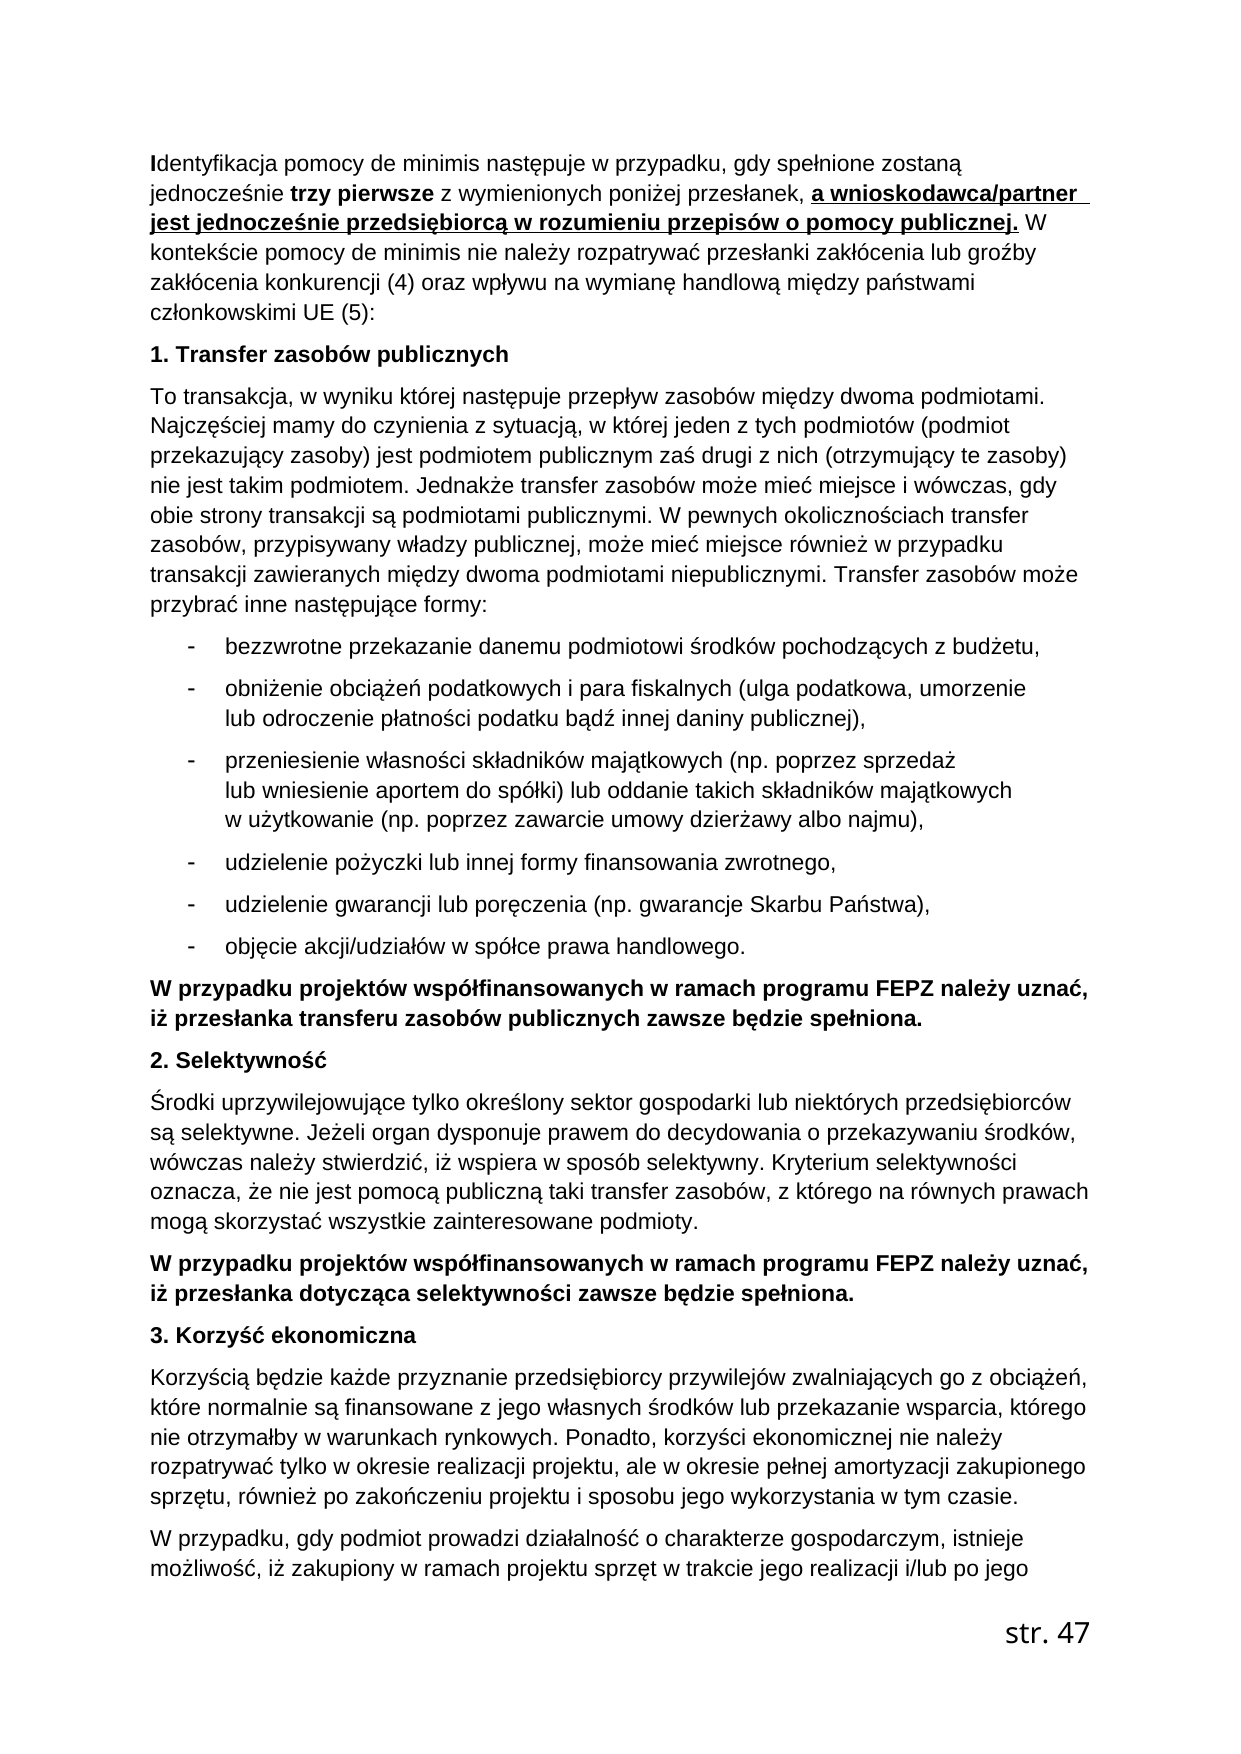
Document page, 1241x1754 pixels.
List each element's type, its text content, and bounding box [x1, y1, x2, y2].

text To transakcja, w wyniku której następuje przepływ zasobów między dwoma podmiotami. Najczęściej mamy do czynienia z sytuacją, w której jeden z tych podmiotów (podmiot przekazujący zasoby) jest podmiotem publicznym zaś drugi z nich (otrzymujący te zasoby) nie jest takim podmiotem. Jednakże transfer zasobów może mieć miejsce i wówczas, gdy obie strony transakcji są podmiotami publicznymi. W pewnych okolicznościach transfer zasobów, przypisywany władzy publicznej, może mieć miejsce również w przypadku transakcji zawieranych między dwoma podmiotami niepublicznymi. Transfer zasobów może przybrać inne następujące formy: [150, 383, 1090, 617]
text W przypadku projektów współfinansowanych w ramach programu FEPZ należy uznać, iż przesłanka dotycząca selektywności zawsze będzie spełniona. [150, 1250, 1090, 1306]
text 2. Selektywność [150, 1047, 1090, 1073]
list udzielenie gwarancji lub poręczenia (np. gwarancje Skarbu Państwa), [187, 891, 1090, 917]
list przeniesienie własności składników majątkowych (np. poprzez sprzedaż lub wniesienie aportem do spółki) lub oddanie takich składników majątkowych w użytkowanie (np. poprzez zawarcie umowy dzierżawy albo najmu), [187, 747, 1090, 833]
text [150, 1525, 1090, 1581]
text Środki uprzywilejowujące tylko określony sektor gospodarki lub niektórych przedsiębiorców są selektywne. Jeżeli organ dysponuje prawem do decydowania o przekazywaniu środków, wówczas należy stwierdzić, iż wspiera w sposób selektywny. Kryterium selektywności oznacza, że nie jest pomocą publiczną taki transfer zasobów, z którego na równych prawach mogą skorzystać wszystkie zainteresowane podmioty. [150, 1089, 1090, 1234]
list bezzwrotne przekazanie danemu podmiotowi środków pochodzących z budżetu, [187, 633, 1090, 659]
text 3. Korzyść ekonomiczna [150, 1322, 1090, 1348]
text Identyfikacja pomocy de minimis następuje w przypadku, gdy spełnione zostaną jednocześnie trzy pierwsze z wymienionych poniżej przesłanek, a wnioskodawca/partner jest jednocześnie przedsiębiorcą w rozumieniu przepisów o pomocy publicznej. W kontekście pomocy de minimis nie należy rozpatrywać przesłanki zakłócenia lub groźby zakłócenia konkurencji (4) oraz wpływu na wymianę handlową między państwami członkowskimi UE (5): [150, 150, 1090, 325]
text W przypadku projektów współfinansowanych w ramach programu FEPZ należy uznać, iż przesłanka transferu zasobów publicznych zawsze będzie spełniona. [150, 975, 1090, 1031]
text Korzyścią będzie każde przyznanie przedsiębiorcy przywilejów zwalniających go z obciążeń, które normalnie są finansowane z jego własnych środków lub przekazanie wsparcia, którego nie otrzymałby w warunkach rynkowych. Ponadto, korzyści ekonomicznej nie należy rozpatrywać tylko w okresie realizacji projektu, ale w okresie pełnej amortyzacji zakupionego sprzętu, również po zakończeniu projektu i sposobu jego wykorzystania w tym czasie. [150, 1364, 1090, 1509]
text 1. Transfer zasobów publicznych [150, 341, 1090, 367]
list udzielenie pożyczki lub innej formy finansowania zwrotnego, [187, 848, 1090, 875]
list obniżenie obciążeń podatkowych i para fiskalnych (ulga podatkowa, umorzenie lub odroczenie płatności podatku bądź innej daniny publicznej), [187, 675, 1090, 731]
list objęcie akcji/udziałów w spółce prawa handlowego. [187, 933, 1090, 959]
